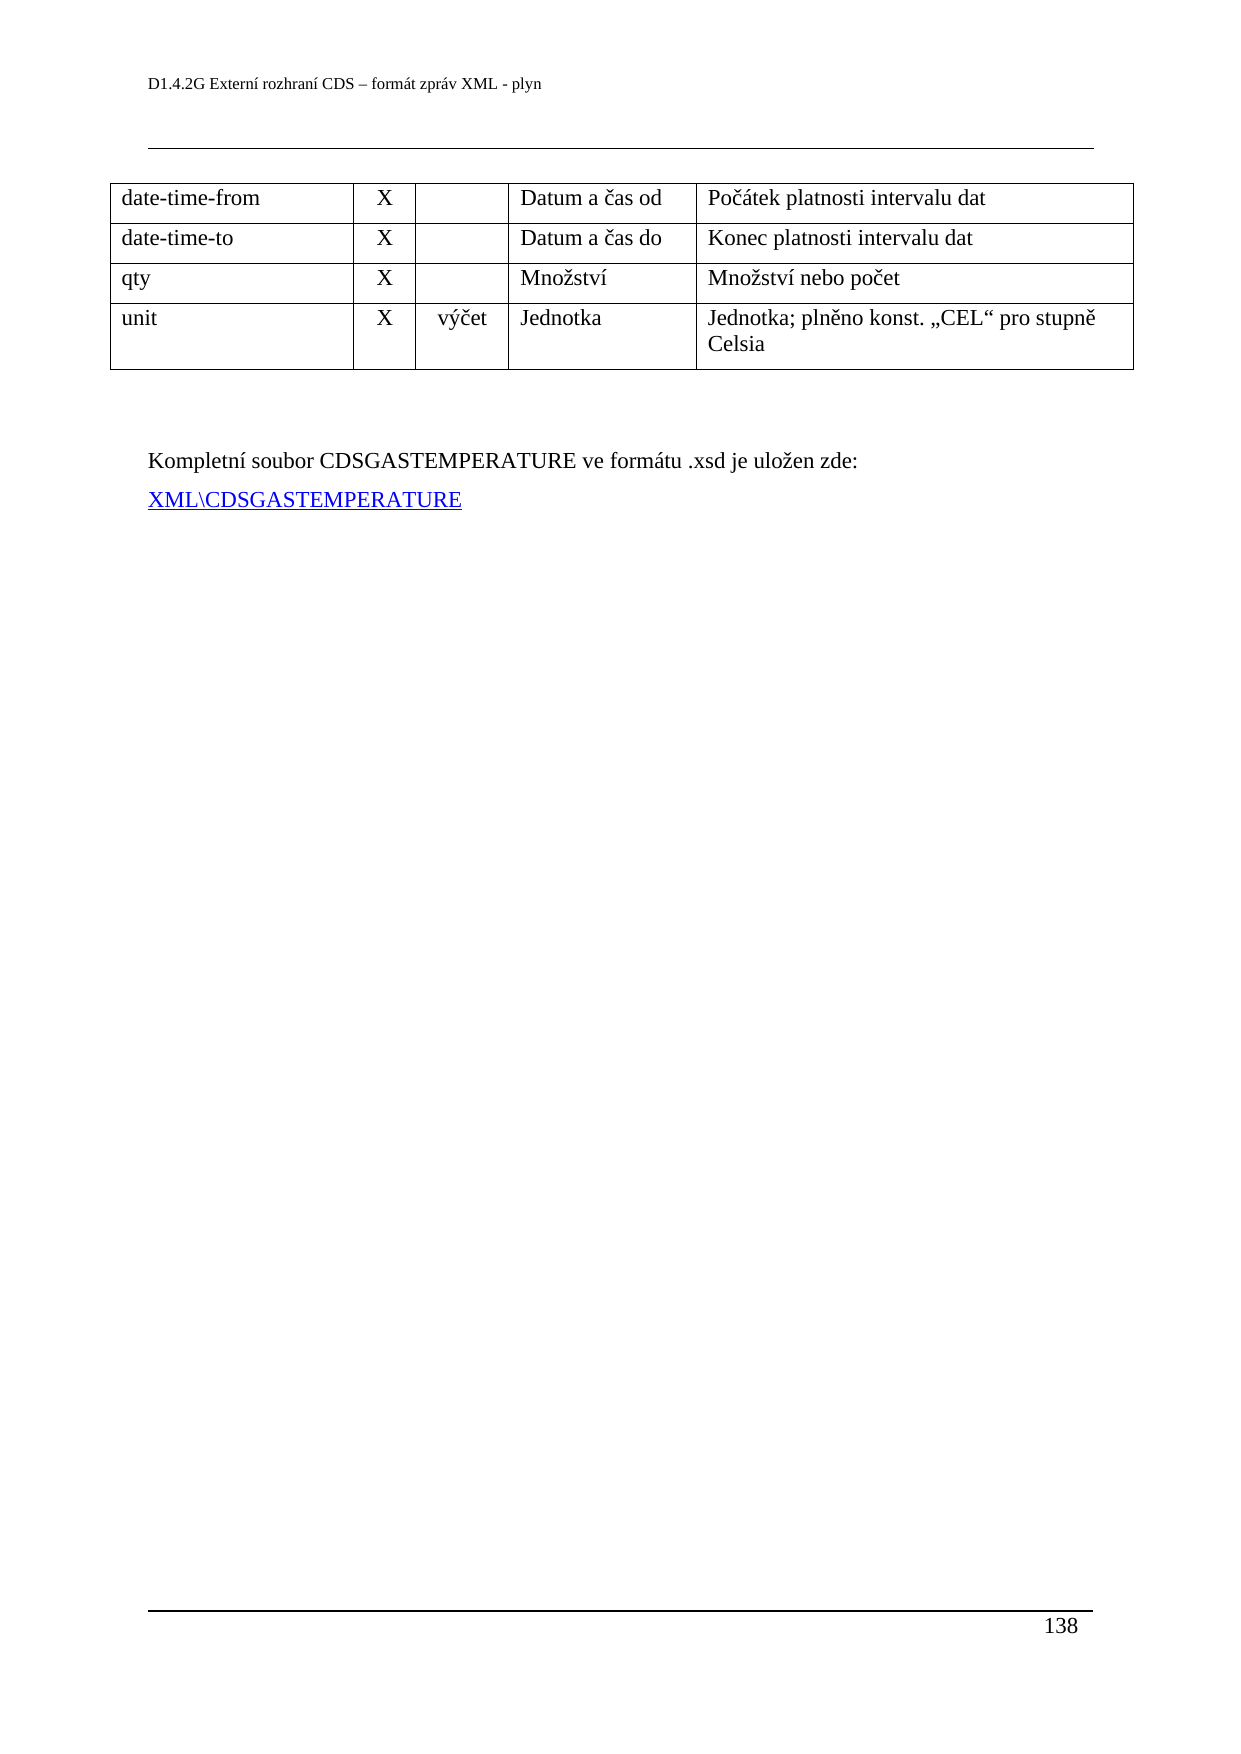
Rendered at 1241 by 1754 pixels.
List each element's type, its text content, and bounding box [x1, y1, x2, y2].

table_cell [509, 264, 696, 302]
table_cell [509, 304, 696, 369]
text Kompletní soubor CDSGASTEMPERATURE ve formátu .xsd je uložen zde: [148, 447, 1092, 474]
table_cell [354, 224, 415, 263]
text XML\CDSGASTEMPERATURE [148, 486, 1092, 513]
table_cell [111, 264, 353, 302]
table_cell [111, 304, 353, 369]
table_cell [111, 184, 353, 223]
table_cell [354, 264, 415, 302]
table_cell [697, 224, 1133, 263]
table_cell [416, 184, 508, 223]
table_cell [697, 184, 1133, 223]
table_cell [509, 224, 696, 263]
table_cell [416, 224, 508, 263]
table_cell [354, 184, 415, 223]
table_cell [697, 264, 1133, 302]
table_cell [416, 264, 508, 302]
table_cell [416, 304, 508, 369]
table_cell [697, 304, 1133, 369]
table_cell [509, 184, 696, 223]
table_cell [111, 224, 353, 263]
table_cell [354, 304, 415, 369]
